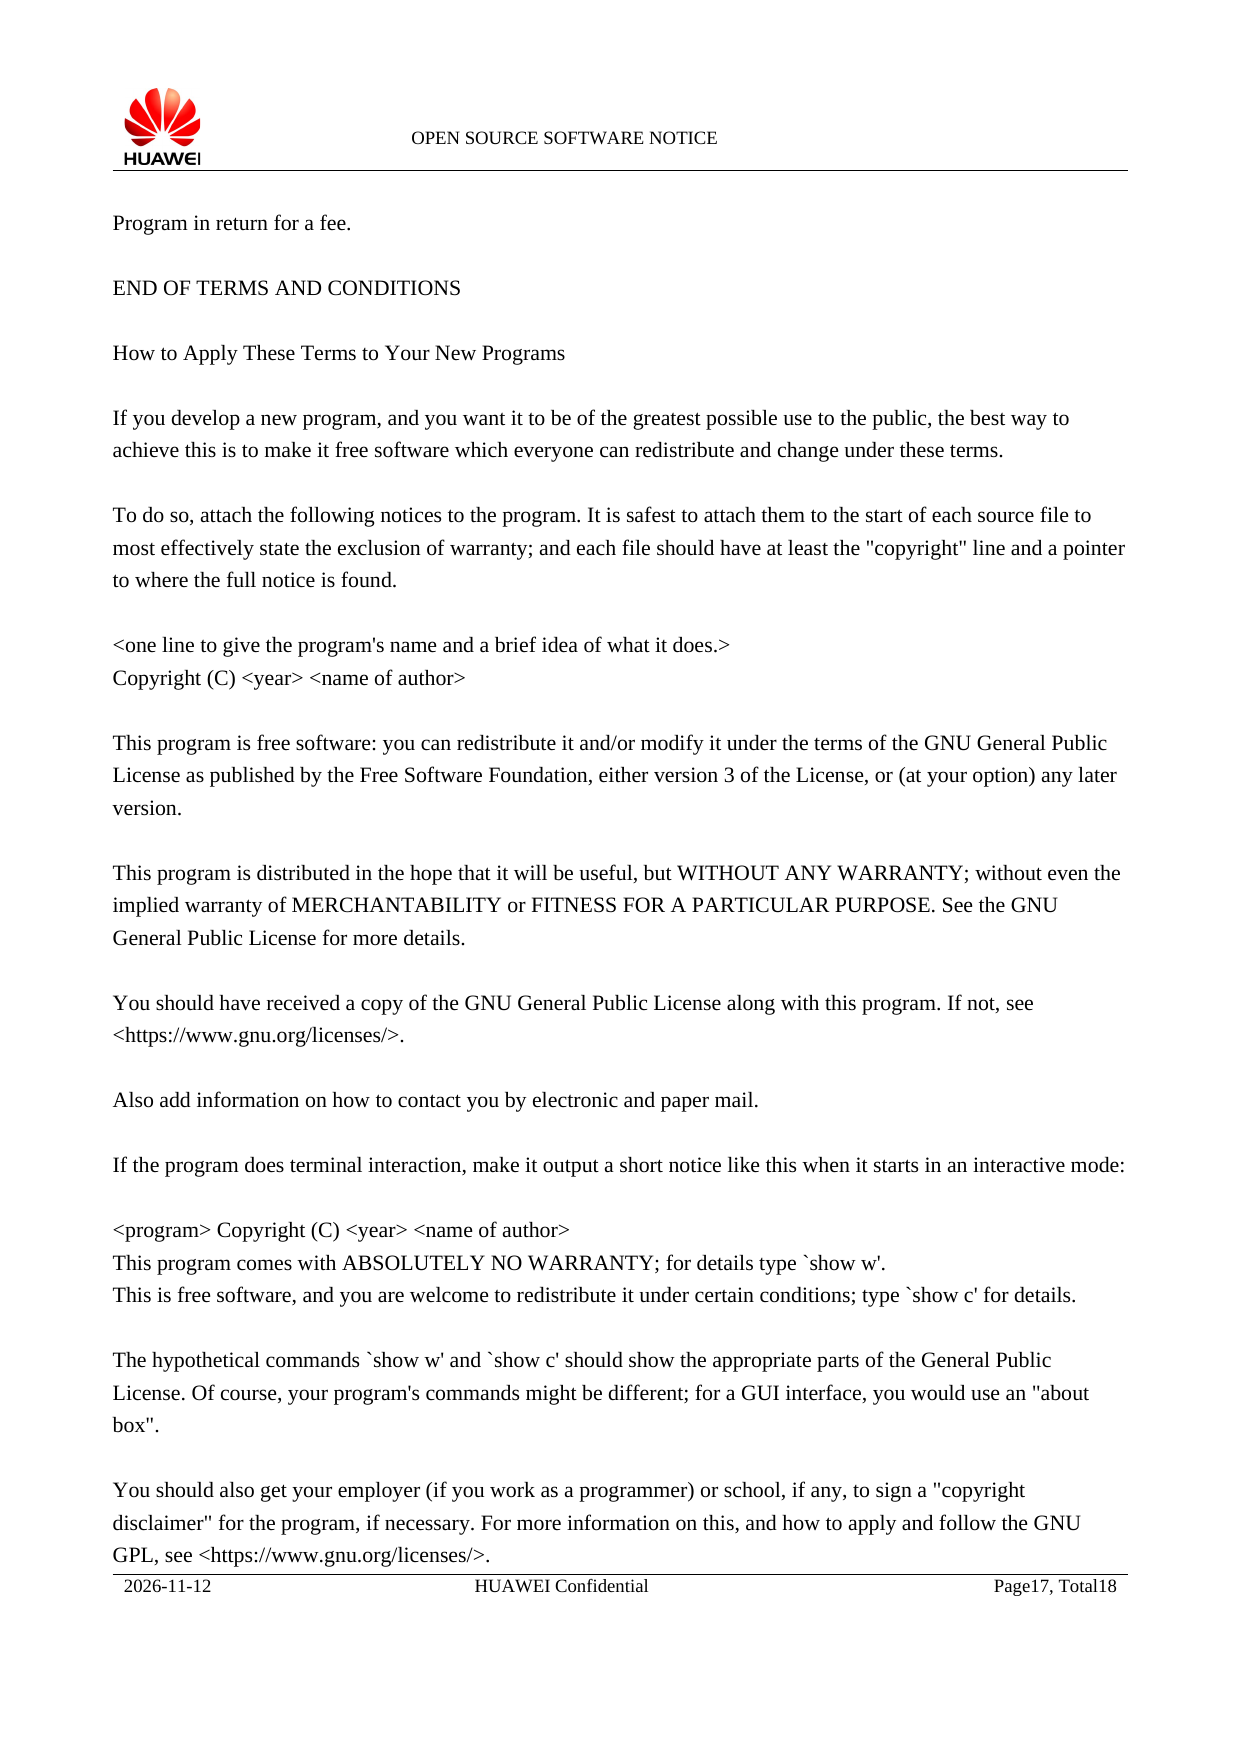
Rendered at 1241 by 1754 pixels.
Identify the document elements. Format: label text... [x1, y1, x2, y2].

picture [124, 88, 201, 165]
